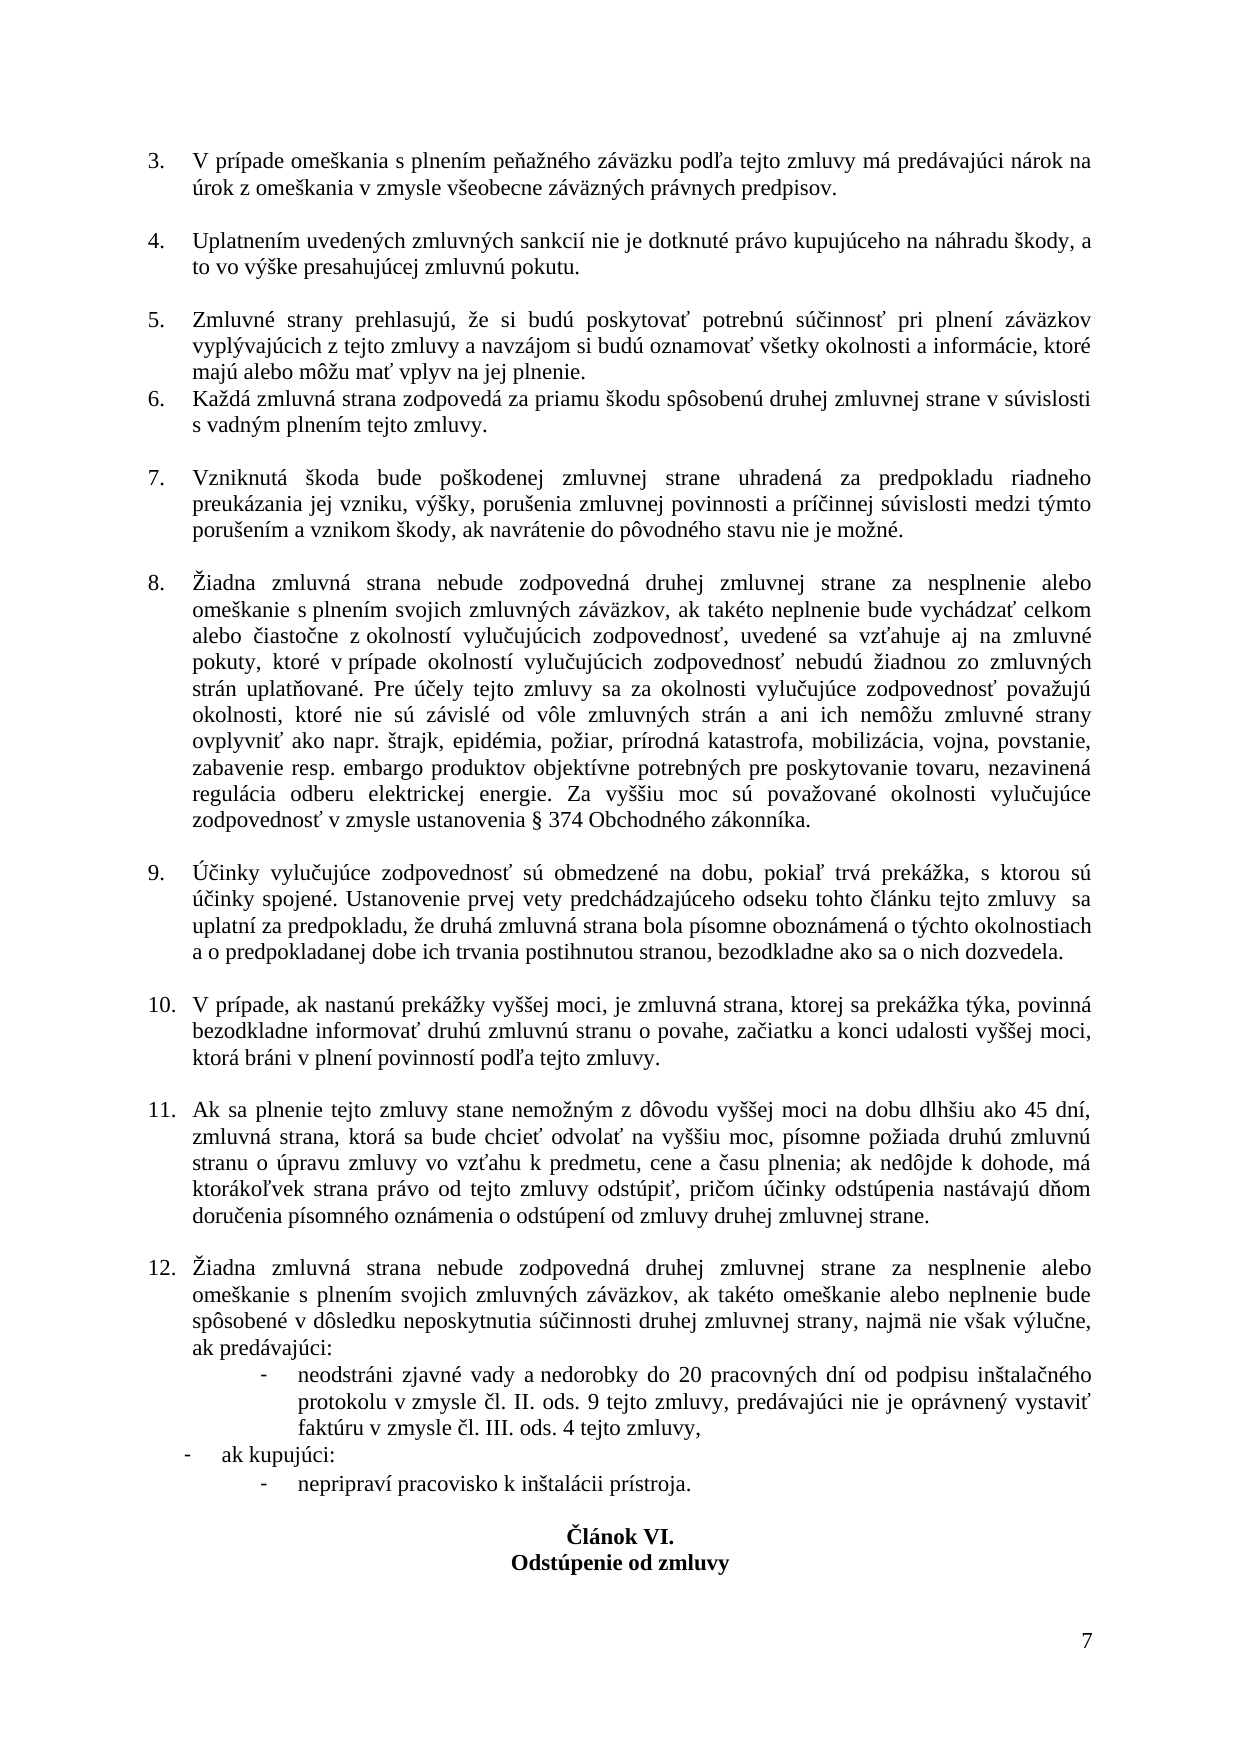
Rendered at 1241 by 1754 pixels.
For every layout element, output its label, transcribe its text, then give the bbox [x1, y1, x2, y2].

list Každá zmluvná strana zodpovedá za priamu škodu spôsobenú druhej zmluvnej strane v súvislosti s vadným plnením tejto zmluvy. [148, 385, 1093, 437]
text Článok VI. [148, 1523, 1093, 1549]
list V prípade, ak nastanú prekážky vyššej moci, je zmluvná strana, ktorej sa prekážka týka, povinná bezodkladne informovať druhú zmluvnú stranu o povahe, začiatku a konci udalosti vyššej moci, ktorá bráni v plnení povinností podľa tejto zmluvy. [148, 991, 1093, 1070]
list neodstráni zjavné vady a nedorobky do 20 pracovných dní od podpisu inštalačného protokolu v zmysle čl. II. ods. 9 tejto zmluvy, predávajúci nie je oprávnený vystaviť faktúru v zmysle čl. III. ods. 4 tejto zmluvy, [260, 1360, 1093, 1441]
list Žiadna zmluvná strana nebude zodpovedná druhej zmluvnej strane za nesplnenie alebo omeškanie s plnením svojich zmluvných záväzkov, ak takéto neplnenie bude vychádzať celkom alebo čiastočne z okolností vylučujúcich zodpovednosť, uvedené sa vzťahuje aj na zmluvné pokuty, ktoré v prípade okolností vylučujúcich zodpovednosť nebudú žiadnou zo zmluvných strán uplatňované. Pre účely tejto zmluvy sa za okolnosti vylučujúce zodpovednosť považujú okolnosti, ktoré nie sú závislé od vôle zmluvných strán a ani ich nemôžu zmluvné strany ovplyvniť ako napr. štrajk, epidémia, požiar, prírodná katastrofa, mobilizácia, vojna, povstanie, zabavenie resp. embargo produktov objektívne potrebných pre poskytovanie tovaru, nezavinená regulácia odberu elektrickej energie. Za vyššiu moc sú považované okolnosti vylučujúce zodpovednosť v zmysle ustanovenia § 374 Obchodného zákonníka. [148, 569, 1093, 833]
list Zmluvné strany prehlasujú, že si budú poskytovať potrebnú súčinnosť pri plnení záväzkov vyplývajúcich z tejto zmluvy a navzájom si budú oznamovať všetky okolnosti a informácie, ktoré majú alebo môžu mať vplyv na jej plnenie. [148, 306, 1093, 385]
list V prípade omeškania s plnením peňažného záväzku podľa tejto zmluvy má predávajúci nárok na úrok z omeškania v zmysle všeobecne záväzných právnych predpisov. [148, 148, 1093, 200]
list Účinky vylučujúce zodpovednosť sú obmedzené na dobu, pokiaľ trvá prekážka, s ktorou sú účinky spojené. Ustanovenie prvej vety predchádzajúceho odseku tohto článku tejto zmluvy sa uplatní za predpokladu, že druhá zmluvná strana bola písomne oboznámená o týchto okolnostiach a o predpokladanej dobe ich trvania postihnutou stranou, bezodkladne ako sa o nich dozvedela. [148, 859, 1093, 964]
list nepripraví pracovisko k inštalácii prístroja. [260, 1469, 1093, 1497]
text Odstúpenie od zmluvy [148, 1549, 1093, 1576]
list Ak sa plnenie tejto zmluvy stane nemožným z dôvodu vyššej moci na dobu dlhšiu ako 45 dní, zmluvná strana, ktorá sa bude chcieť odvolať na vyššiu moc, písomne požiada druhú zmluvnú stranu o úpravu zmluvy vo vzťahu k predmetu, cene a času plnenia; ak nedôjde k dohode, má ktorákoľvek strana právo od tejto zmluvy odstúpiť, pričom účinky odstúpenia nastávajú dňom doručenia písomného oznámenia o odstúpení od zmluvy druhej zmluvnej strane. [148, 1096, 1093, 1228]
list Žiadna zmluvná strana nebude zodpovedná druhej zmluvnej strane za nesplnenie alebo omeškanie s plnením svojich zmluvných záväzkov, ak takéto omeškanie alebo neplnenie bude spôsobené v dôsledku neposkytnutia súčinnosti druhej zmluvnej strany, najmä nie však výlučne, ak predávajúci: [148, 1254, 1093, 1360]
list Vzniknutá škoda bude poškodenej zmluvnej strane uhradená za predpokladu riadneho preukázania jej vzniku, výšky, porušenia zmluvnej povinnosti a príčinnej súvislosti medzi týmto porušením a vznikom škody, ak navrátenie do pôvodného stavu nie je možné. [148, 464, 1093, 543]
list Uplatnením uvedených zmluvných sankcií nie je dotknuté právo kupujúceho na náhradu škody, a to vo výške presahujúcej zmluvnú pokutu. [148, 227, 1093, 279]
list ak kupujúci: [184, 1441, 1093, 1469]
